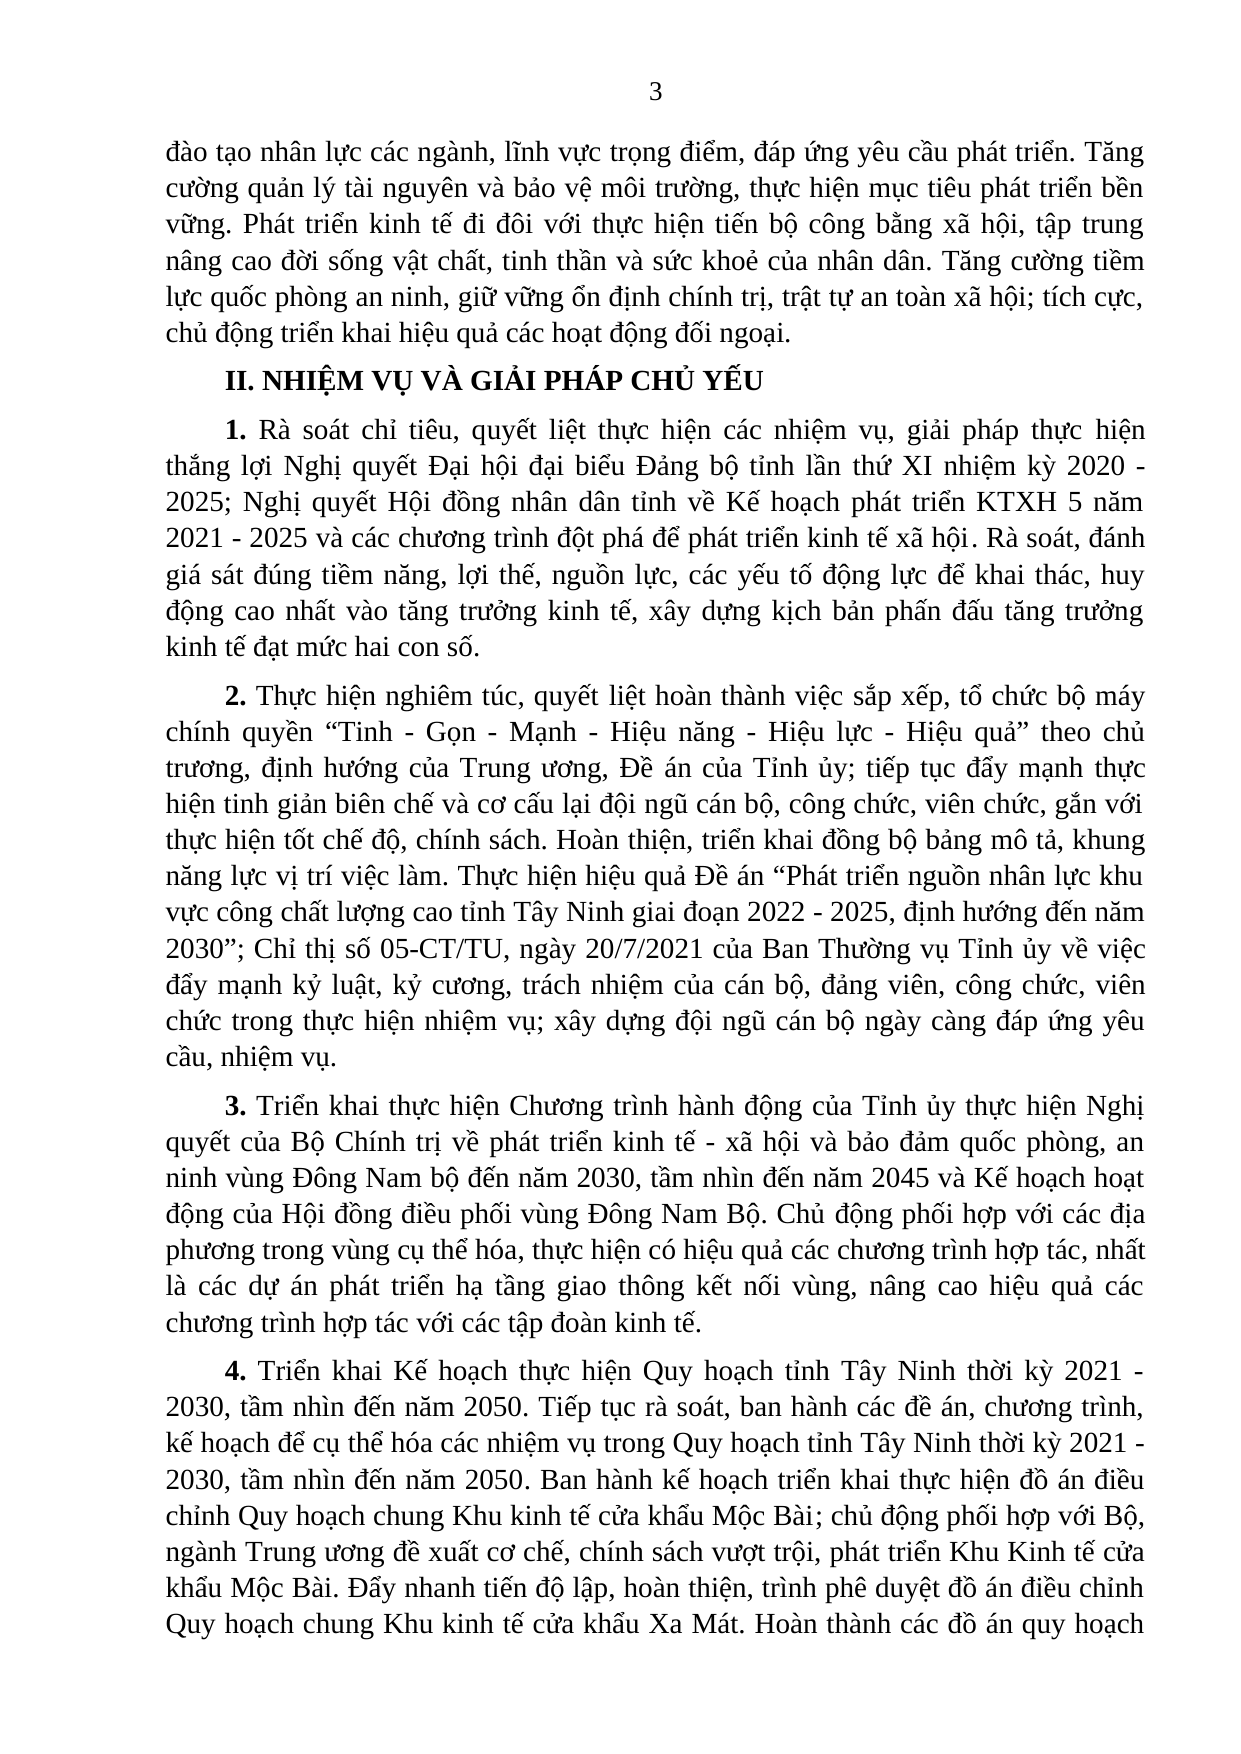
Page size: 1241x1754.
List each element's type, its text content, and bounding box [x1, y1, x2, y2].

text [165, 134, 1146, 348]
text 2. Thực hiện nghiêm túc, quyết liệt hoàn thành việc sắp xếp, tổ chức bộ máy chính quyền “Tinh - Gọn - Mạnh - Hiệu năng - Hiệu lực - Hiệu quả” theo chủ trương, định hướng của Trung ương, Đề án của Tỉnh ủy; tiếp tục đẩy mạnh thực hiện tinh giản biên chế và cơ cấu lại đội ngũ cán bộ, công chức, viên chức, gắn với thực hiện tốt chế độ, chính sách. Hoàn thiện, triển khai đồng bộ bảng mô tả, khung năng lực vị trí việc làm. Thực hiện hiệu quả Đề án “Phát triển nguồn nhân lực khu vực công chất lượng cao tỉnh Tây Ninh giai đoạn 2022 - 2025, định hướng đến năm 2030”; Chỉ thị số 05-CT/TU, ngày 20/7/2021 của Ban Thường vụ Tỉnh ủy về việc đẩy mạnh kỷ luật, kỷ cương, trách nhiệm của cán bộ, đảng viên, công chức, viên chức trong thực hiện nhiệm vụ; xây dựng đội ngũ cán bộ ngày càng đáp ứng yêu cầu, nhiệm vụ. [165, 678, 1146, 1073]
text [165, 1353, 1146, 1640]
text 3. Triển khai thực hiện Chương trình hành động của Tỉnh ủy thực hiện Nghị quyết của Bộ Chính trị về phát triển kinh tế - xã hội và bảo đảm quốc phòng, an ninh vùng Đông Nam bộ đến năm 2030, tầm nhìn đến năm 2045 và Kế hoạch hoạt động của Hội đồng điều phối vùng Đông Nam Bộ. Chủ động phối hợp với các địa phương trong vùng cụ thể hóa, thực hiện có hiệu quả các chương trình hợp tác, nhất là các dự án phát triển hạ tầng giao thông kết nối vùng, nâng cao hiệu quả các chương trình hợp tác với các tập đoàn kinh tế. [165, 1088, 1146, 1338]
text II. NHIỆM VỤ VÀ GIẢI PHÁP CHỦ YẾU [165, 363, 1146, 397]
text 1. Rà soát chỉ tiêu, quyết liệt thực hiện các nhiệm vụ, giải pháp thực hiện thắng lợi Nghị quyết Đại hội đại biểu Đảng bộ tỉnh lần thứ XI nhiệm kỳ 2020 - 2025; Nghị quyết Hội đồng nhân dân tỉnh về Kế hoạch phát triển KTXH 5 năm 2021 - 2025 và các chương trình đột phá để phát triển kinh tế xã hội. Rà soát, đánh giá sát đúng tiềm năng, lợi thế, nguồn lực, các yếu tố động lực để khai thác, huy động cao nhất vào tăng trưởng kinh tế, xây dựng kịch bản phấn đấu tăng trưởng kinh tế đạt mức hai con số. [165, 412, 1146, 663]
